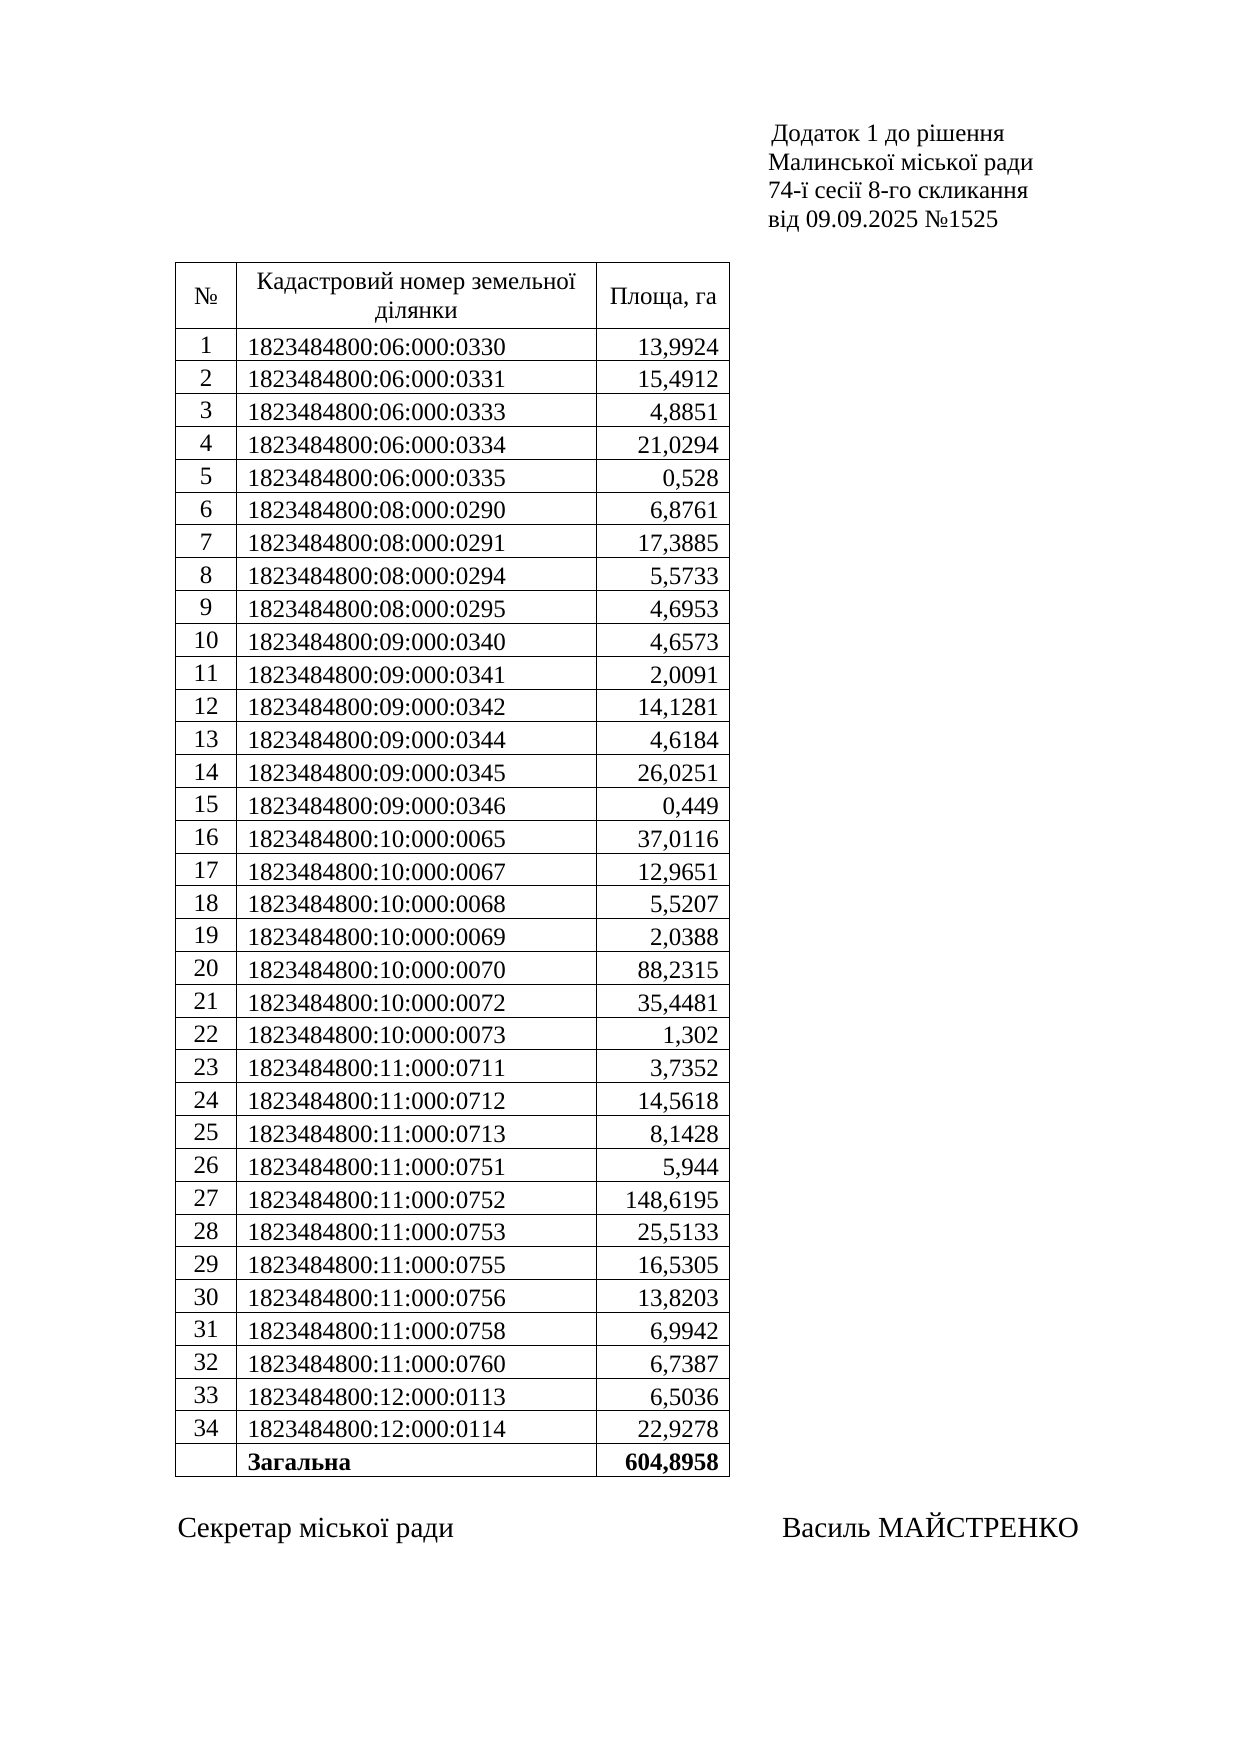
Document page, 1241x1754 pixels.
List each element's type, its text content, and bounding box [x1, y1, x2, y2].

table_cell 18 [176, 886, 236, 918]
table_cell 16 [176, 821, 236, 852]
table_cell 4,6573 [597, 624, 729, 656]
table_cell Загальна [237, 1444, 596, 1476]
table_cell 1823484800:06:000:0334 [237, 427, 596, 459]
table_cell 1823484800:11:000:0758 [237, 1313, 596, 1345]
table_cell 1823484800:09:000:0341 [237, 657, 596, 688]
table_cell 6 [176, 493, 236, 524]
table_cell 3,7352 [597, 1050, 729, 1082]
table_cell 20 [176, 952, 236, 984]
table_cell 2,0091 [597, 657, 729, 688]
table_cell 22 [176, 1018, 236, 1049]
table_header Кадастровий номер земельної ділянки [237, 263, 596, 327]
table_cell 1823484800:10:000:0068 [237, 886, 596, 918]
table_cell 31 [176, 1313, 236, 1345]
table_cell 22,9278 [597, 1411, 729, 1443]
table_cell 19 [176, 919, 236, 951]
table_cell 30 [176, 1280, 236, 1312]
table_cell 9 [176, 591, 236, 623]
table_cell 24 [176, 1083, 236, 1115]
table_cell 0,449 [597, 788, 729, 820]
table_cell 1823484800:11:000:0713 [237, 1116, 596, 1148]
table_cell 1823484800:10:000:0073 [237, 1018, 596, 1049]
table_cell 29 [176, 1247, 236, 1279]
table_cell 26 [176, 1149, 236, 1181]
table_cell 17,3885 [597, 525, 729, 557]
table_cell 21,0294 [597, 427, 729, 459]
table_cell 5,5207 [597, 886, 729, 918]
table_cell [176, 1444, 236, 1476]
table_cell 21 [176, 985, 236, 1017]
table_cell 1823484800:11:000:0756 [237, 1280, 596, 1312]
table_cell 0,528 [597, 460, 729, 492]
table_cell 1823484800:12:000:0114 [237, 1411, 596, 1443]
table_cell 17 [176, 854, 236, 885]
table_cell 1823484800:10:000:0072 [237, 985, 596, 1017]
table_cell 1,302 [597, 1018, 729, 1049]
table_cell 13,9924 [597, 329, 729, 360]
table_cell 6,7387 [597, 1346, 729, 1377]
text Секретар міської ради Василь МАЙСТРЕНКО [177, 1511, 1181, 1544]
table_cell 1823484800:09:000:0346 [237, 788, 596, 820]
table_cell 13 [176, 722, 236, 754]
table_cell 14,5618 [597, 1083, 729, 1115]
table_cell 13,8203 [597, 1280, 729, 1312]
table_cell 4 [176, 427, 236, 459]
table_cell 1823484800:11:000:0755 [237, 1247, 596, 1279]
table_cell 5,944 [597, 1149, 729, 1181]
table_cell 148,6195 [597, 1182, 729, 1213]
text Додаток 1 до рішення [177, 118, 1181, 147]
table_cell 1823484800:10:000:0070 [237, 952, 596, 984]
table_cell 1823484800:11:000:0712 [237, 1083, 596, 1115]
table_cell 4,6953 [597, 591, 729, 623]
table_cell 1823484800:11:000:0751 [237, 1149, 596, 1181]
table_cell 5 [176, 460, 236, 492]
table_cell 8,1428 [597, 1116, 729, 1148]
table_cell 32 [176, 1346, 236, 1377]
table_cell 1823484800:10:000:0065 [237, 821, 596, 852]
table_header Площа, га [597, 263, 729, 327]
table_cell 1823484800:06:000:0330 [237, 329, 596, 360]
table_cell 1823484800:08:000:0294 [237, 558, 596, 590]
table_cell 12 [176, 690, 236, 721]
table_cell 25,5133 [597, 1215, 729, 1246]
table_cell 28 [176, 1215, 236, 1246]
table_cell 2 [176, 361, 236, 393]
text від 09.09.2025 №1525 [768, 204, 1181, 233]
table_cell 5,5733 [597, 558, 729, 590]
table_cell 15 [176, 788, 236, 820]
table_cell 14 [176, 755, 236, 787]
table_cell 33 [176, 1379, 236, 1410]
table_cell 1823484800:12:000:0113 [237, 1379, 596, 1410]
table_cell 1 [176, 329, 236, 360]
table_cell 15,4912 [597, 361, 729, 393]
table_cell 34 [176, 1411, 236, 1443]
table_cell 35,4481 [597, 985, 729, 1017]
table_cell 1823484800:06:000:0333 [237, 394, 596, 426]
table_cell 604,8958 [597, 1444, 729, 1476]
table_cell 10 [176, 624, 236, 656]
table_cell 1823484800:11:000:0711 [237, 1050, 596, 1082]
table_cell 14,1281 [597, 690, 729, 721]
table_cell 6,9942 [597, 1313, 729, 1345]
table_cell 1823484800:06:000:0331 [237, 361, 596, 393]
table_cell 1823484800:06:000:0335 [237, 460, 596, 492]
table_cell 1823484800:08:000:0295 [237, 591, 596, 623]
table_cell 11 [176, 657, 236, 688]
table_cell 7 [176, 525, 236, 557]
table_cell 1823484800:10:000:0069 [237, 919, 596, 951]
table_cell 16,5305 [597, 1247, 729, 1279]
table_cell 3 [176, 394, 236, 426]
table_header № [176, 263, 236, 327]
table_cell 1823484800:11:000:0760 [237, 1346, 596, 1377]
table_cell 1823484800:10:000:0067 [237, 854, 596, 885]
table_cell 4,8851 [597, 394, 729, 426]
table_cell 1823484800:11:000:0753 [237, 1215, 596, 1246]
table_cell 23 [176, 1050, 236, 1082]
table_cell 88,2315 [597, 952, 729, 984]
table_cell 1823484800:09:000:0342 [237, 690, 596, 721]
table_cell 6,8761 [597, 493, 729, 524]
table_cell 1823484800:09:000:0344 [237, 722, 596, 754]
table_cell 1823484800:08:000:0290 [237, 493, 596, 524]
table_cell 1823484800:08:000:0291 [237, 525, 596, 557]
table_cell 25 [176, 1116, 236, 1148]
table_cell 2,0388 [597, 919, 729, 951]
table_cell 6,5036 [597, 1379, 729, 1410]
text Малинської міської ради [768, 147, 1181, 176]
text 74-ї сесії 8-го скликання [768, 176, 1181, 204]
table_cell 37,0116 [597, 821, 729, 852]
table_cell 1823484800:11:000:0752 [237, 1182, 596, 1213]
table_cell 1823484800:09:000:0345 [237, 755, 596, 787]
table_cell 26,0251 [597, 755, 729, 787]
table_cell 12,9651 [597, 854, 729, 885]
table_cell 4,6184 [597, 722, 729, 754]
table_cell 1823484800:09:000:0340 [237, 624, 596, 656]
table_cell 8 [176, 558, 236, 590]
table_cell 27 [176, 1182, 236, 1213]
